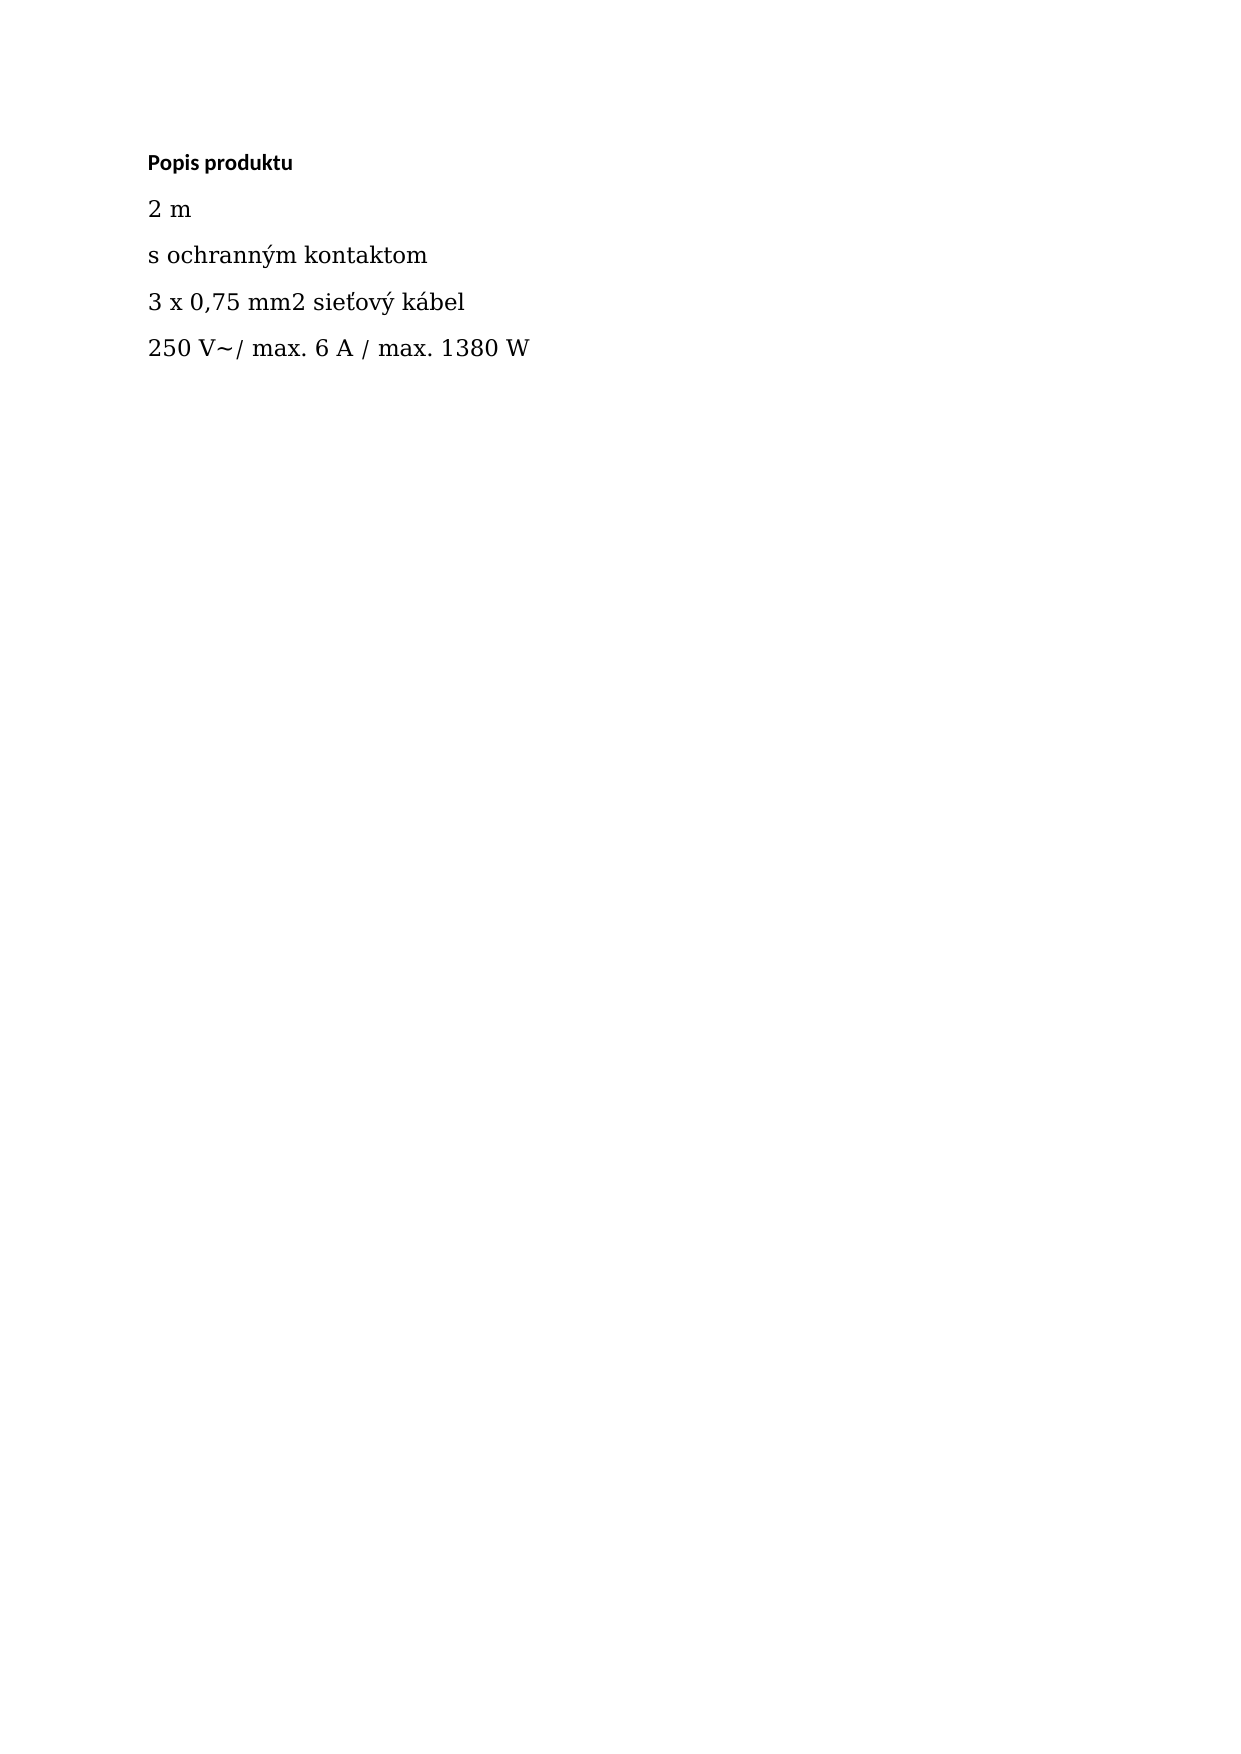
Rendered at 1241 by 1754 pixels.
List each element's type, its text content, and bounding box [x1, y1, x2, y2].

text 250 V~/ max. 6 A / max. 1380 W [148, 333, 1093, 361]
text 3 x 0,75 mm2 sieťový kábel [148, 287, 1093, 315]
text s ochranným kontaktom [148, 241, 1093, 268]
text 2 m [148, 194, 1093, 222]
text Popis produktu [148, 148, 1093, 176]
